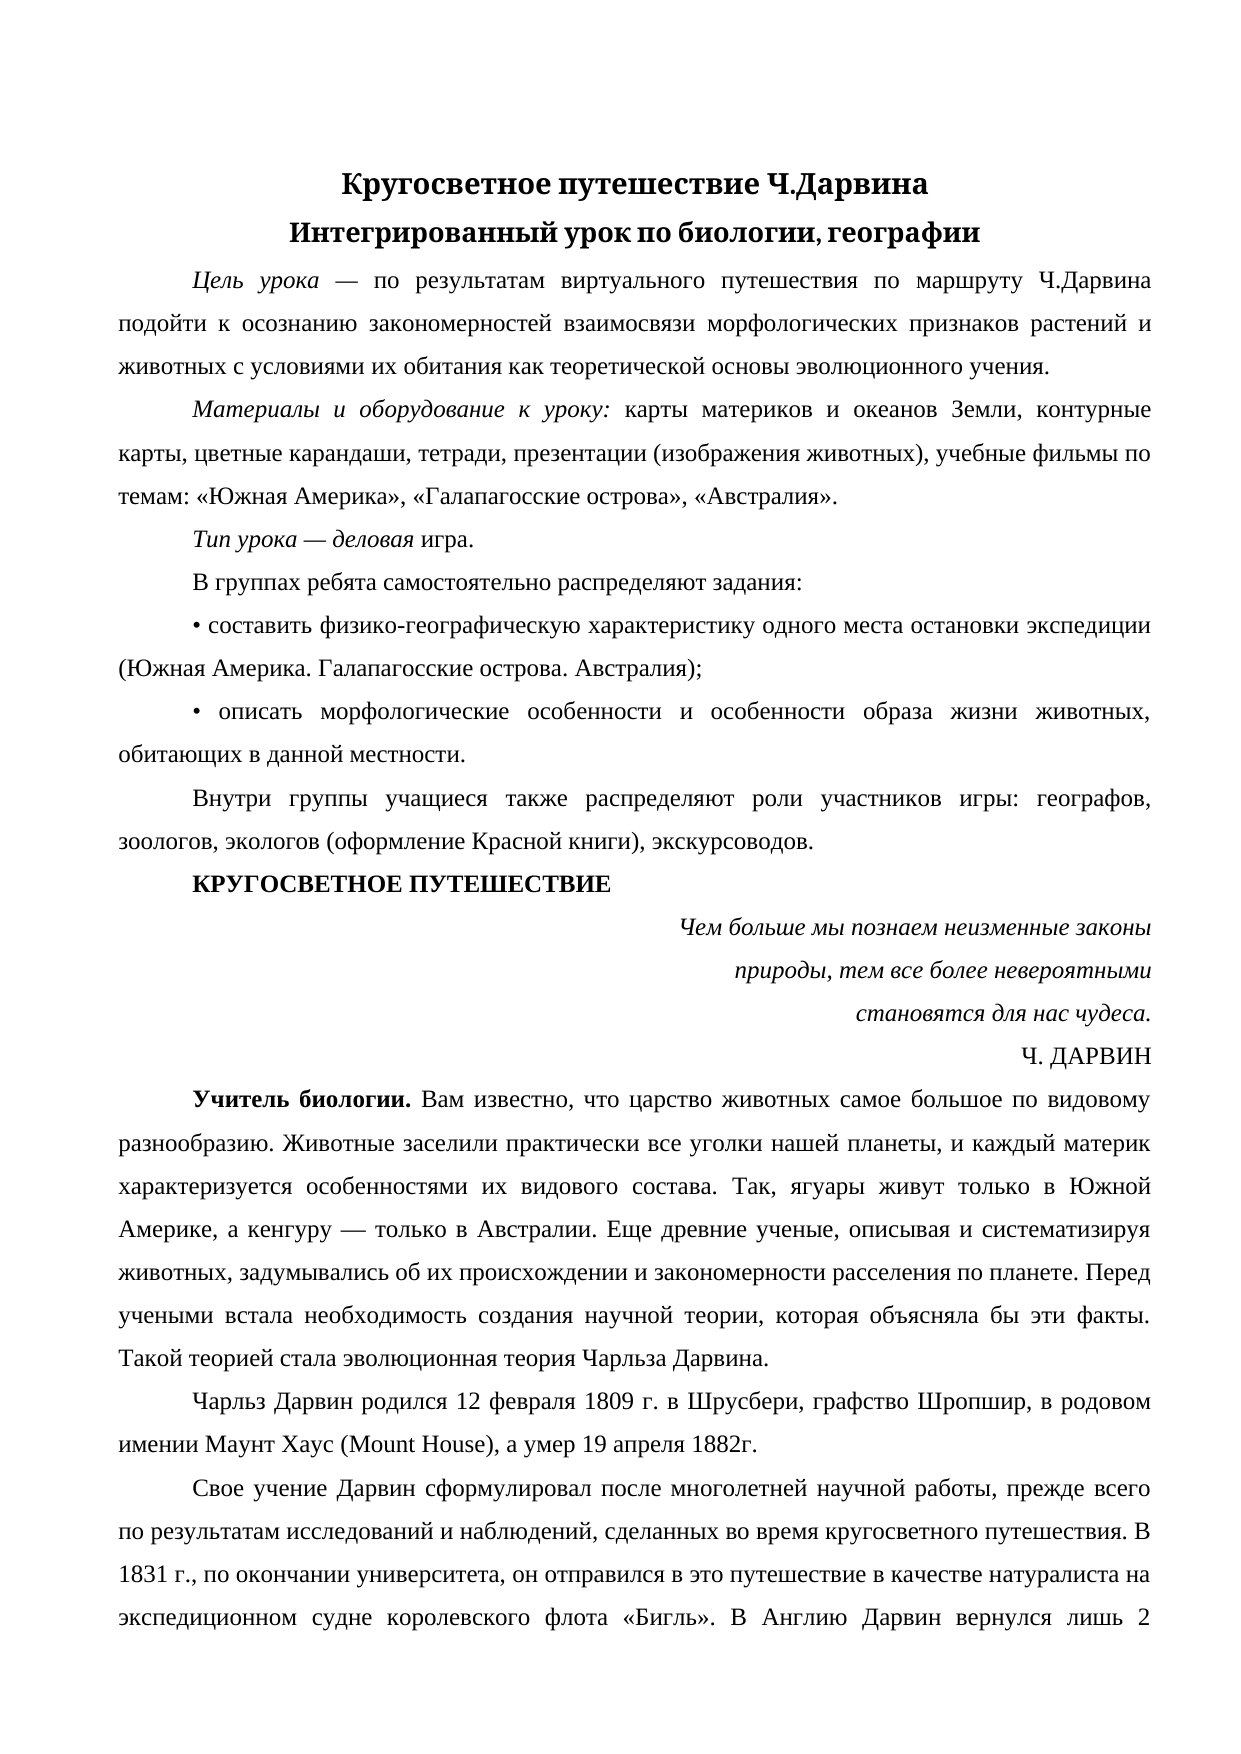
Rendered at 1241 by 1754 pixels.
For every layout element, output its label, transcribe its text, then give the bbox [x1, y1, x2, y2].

text Материалы и оборудование к уроку: карты материков и океанов Земли, контурные карты, цветные карандаши, тетради, презентации (изображения животных), учебные фильмы по темам: «Южная Америка», «Галапагосские острова», «Австралия». [118, 394, 1152, 509]
text • описать морфологические особенности и особенности образа жизни животных, обитающих в данной местности. [118, 696, 1152, 768]
text Учитель биологии. Вам известно, что царство животных самое большое по видовому разнообразию. Животные заселили практически все уголки нашей планеты, и каждый материк характеризуется особенностями их видового состава. Так, ягуары живут только в Южной Америке, а кенгуру — только в Австралии. Еще древние ученые, описывая и систематизируя животных, задумывались об их происхождении и закономерности расселения по планете. Перед учеными встала необходимость создания научной теории, которая объясняла бы эти факты. Такой теорией стала эволюционная теория Чарльза Дарвина. [118, 1084, 1152, 1372]
text Тип урока — деловая игра. [118, 524, 1152, 553]
subtitle Кругосветное путешествие Ч.Дарвина [118, 168, 1152, 202]
text Внутри группы учащиеся также распределяют роли участников игры: географов, зоологов, экологов (оформление Красной книги), экскурсоводов. [118, 783, 1152, 854]
text Чем больше мы познаем неизменные законы [118, 912, 1152, 941]
text • составить физико-географическую характеристику одного места остановки экспедиции (Южная Америка. Галапагосские острова. Австралия); [118, 610, 1152, 682]
text В группах ребята самостоятельно распределяют задания: [118, 567, 1152, 596]
text Цель урока — по результатам виртуального путешествия по маршруту Ч.Дарвина подойти к осознанию закономерностей взаимосвязи морфологических признаков растений и животных с условиями их обитания как теоретической основы эволюционного учения. [118, 265, 1152, 380]
text Ч. ДАРВИН [118, 1041, 1152, 1070]
subtitle Интегрированный урок по биологии, географии [118, 218, 1152, 249]
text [118, 1473, 1152, 1631]
text становятся для нас чудеса. [118, 998, 1152, 1027]
text Чарльз Дарвин родился 12 февраля 1809 г. в Шрусбери, графство Шропшир, в родовом имении Маунт Хаус (Mount House), а умер 19 апреля 1882г. [118, 1386, 1152, 1458]
text природы, тем все более невероятными [118, 955, 1152, 984]
text КРУГОСВЕТНОЕ ПУТЕШЕСТВИЕ [118, 869, 1152, 898]
